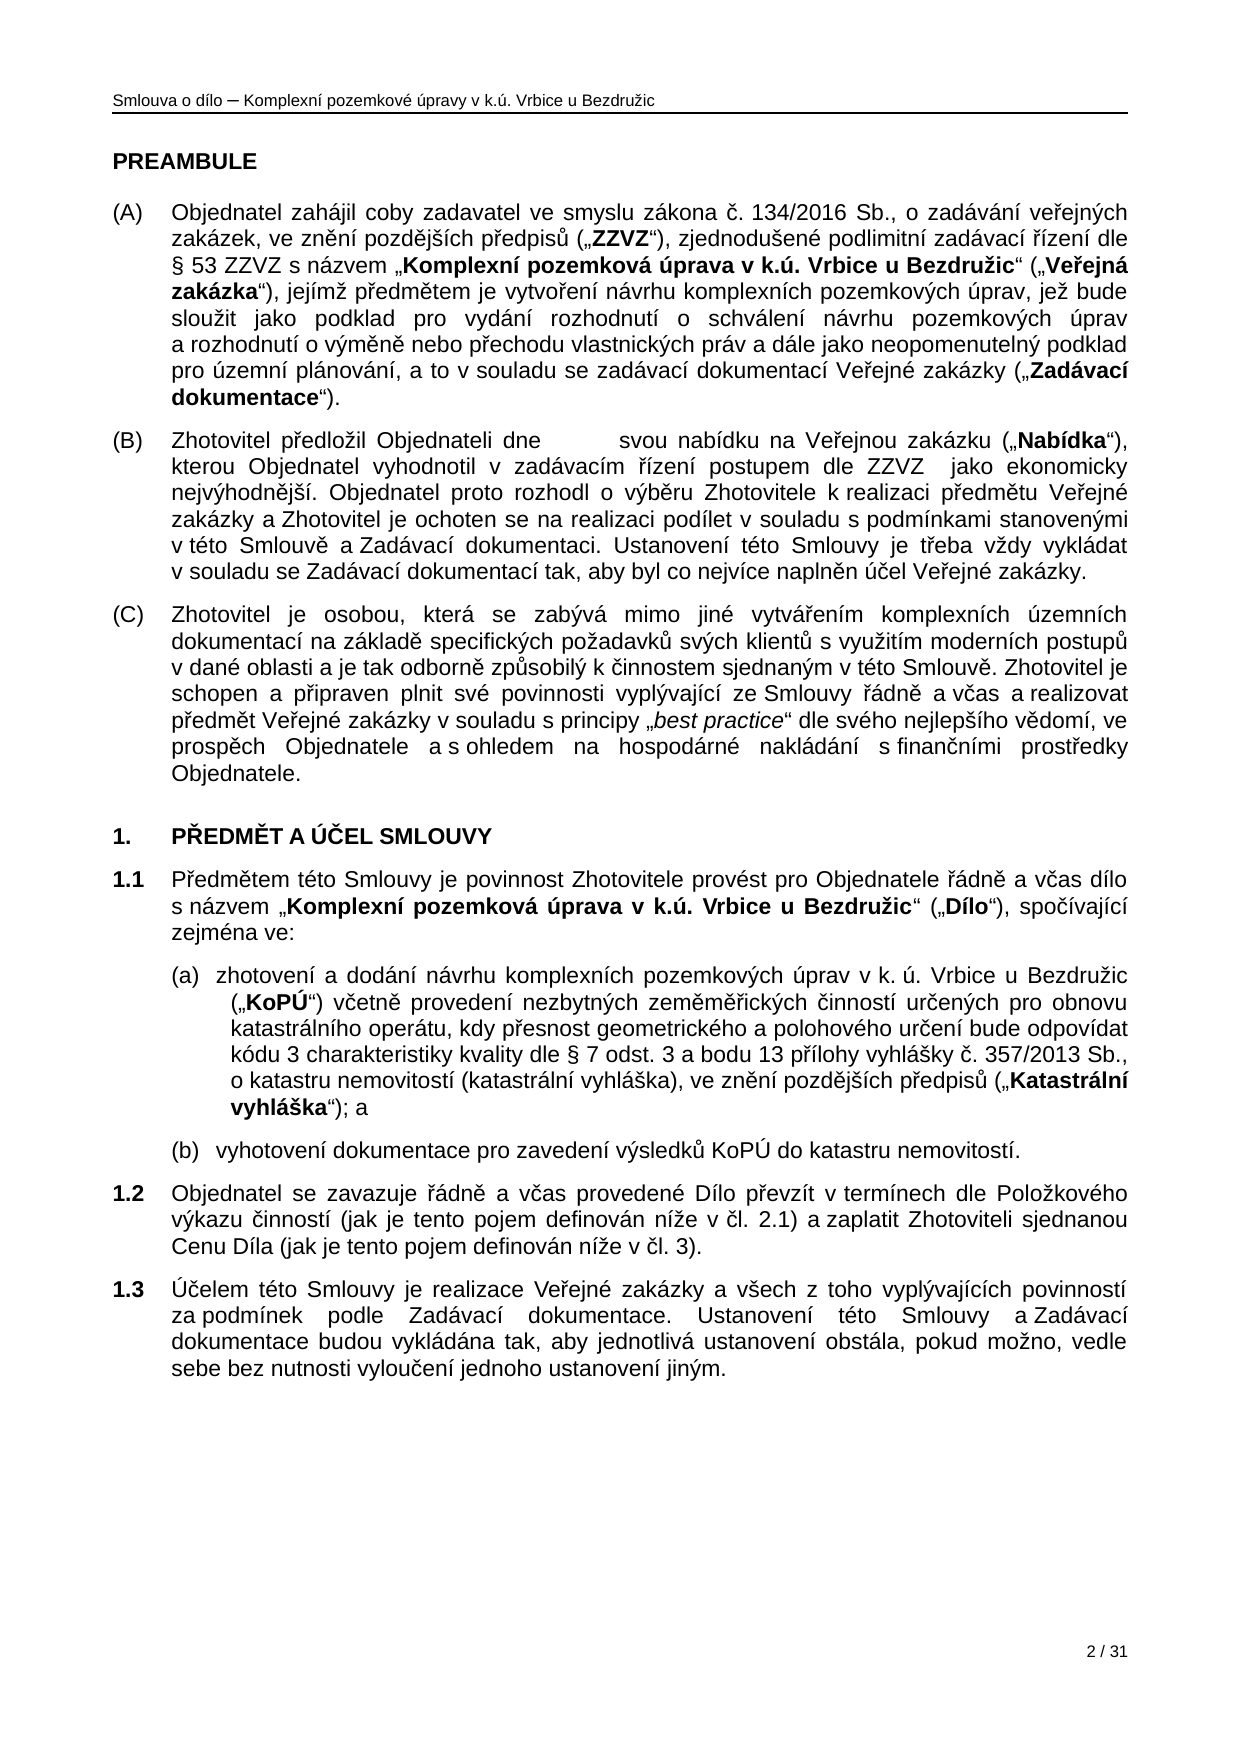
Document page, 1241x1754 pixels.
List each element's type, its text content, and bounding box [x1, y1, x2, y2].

text Účelem této Smlouvy je realizace Veřejné zakázky a všech z toho vyplývajících povinností za podmínek podle Zadávací dokumentace. Ustanovení této Smlouvy a Zadávací dokumentace budou vykládána tak, aby jednotlivá ustanovení obstála, pokud možno, vedle sebe bez nutnosti vyloučení jednoho ustanovení jiným. [112, 1276, 1128, 1381]
subtitle Preambule [112, 148, 1128, 174]
text Objednatel zahájil coby zadavatel ve smyslu zákona č. 134/2016 Sb., o zadávání veřejných zakázek, ve znění pozdějších předpisů („ZZVZ“), zjednodušené podlimitní zadávací řízení dle § 53 ZZVZ s názvem „Komplexní pozemková úprava v k.ú. Vrbice u Bezdružic“ („Veřejná zakázka“), jejímž předmětem je vytvoření návrhu komplexních pozemkových úprav, jež bude sloužit jako podklad pro vydání rozhodnutí o schválení návrhu pozemkových úprav a rozhodnutí o výměně nebo přechodu vlastnických práv a dále jako neopomenutelný podklad pro územní plánování, a to v souladu se zadávací dokumentací Veřejné zakázky („Zadávací dokumentace“). [112, 199, 1128, 410]
text Objednatel se zavazuje řádně a včas provedené Dílo převzít v termínech dle Položkového výkazu činností (jak je tento pojem definován níže v čl. 2.1) a zaplatit Zhotoviteli sjednanou Cenu Díla (jak je tento pojem definován níže v čl. 3). [112, 1180, 1128, 1259]
text zhotovení a dodání návrhu komplexních pozemkových úprav v k. ú. („KoPÚ“) včetně provedení nezbytných zeměměřických činností určených pro obnovu katastrálního operátu, kdy přesnost geometrického a polohového určení bude odpovídat kódu 3 charakteristiky kvality dle § 7 odst. 3 a bodu 13 přílohy vyhlášky č. 357/2013 Sb., o katastru nemovitostí (katastrální vyhláška), ve znění pozdějších předpisů („Katastrální vyhláška“); a [171, 962, 1128, 1120]
text Předmět a účel smlouvy [112, 823, 1128, 850]
text vyhotovení dokumentace pro zavedení výsledků KoPÚ do katastru nemovitostí. [171, 1137, 1128, 1163]
text Zhotovitel předložil Objednateli dne svou nabídku na Veřejnou zakázku („Nabídka“), kterou Objednatel vyhodnotil v zadávacím řízení postupem dle ZZVZ jako ekonomicky nejvýhodnější. Objednatel proto rozhodl o výběru Zhotovitele k realizaci předmětu Veřejné zakázky a Zhotovitel je ochoten se na realizaci podílet v souladu s podmínkami stanovenými v této Smlouvě a Zadávací dokumentaci. Ustanovení této Smlouvy je třeba vždy vykládat v souladu se Zadávací dokumentací tak, aby byl co nejvíce naplněn účel Veřejné zakázky. [112, 427, 1128, 585]
text Předmětem této Smlouvy je povinnost Zhotovitele provést pro Objednatele řádně a včas dílo s názvem „Komplexní pozemkov úprav “ („Dílo“), spočívající zejména ve: [112, 866, 1128, 945]
text Zhotovitel je osobou, která se zabývá mimo jiné vytvářením komplexních územních dokumentací na základě specifických požadavků svých klientů s využitím moderních postupů v dané oblasti a je tak odborně způsobilý k činnostem sjednaným v této Smlouvě. Zhotovitel je schopen a připraven plnit své povinnosti vyplývající ze Smlouvy řádně a včas a realizovat předmět Veřejné zakázky v souladu s principy „best practice“ dle svého nejlepšího vědomí, ve prospěch Objednatele a s ohledem na hospodárné nakládání s finančními prostředky Objednatele. [112, 601, 1128, 786]
